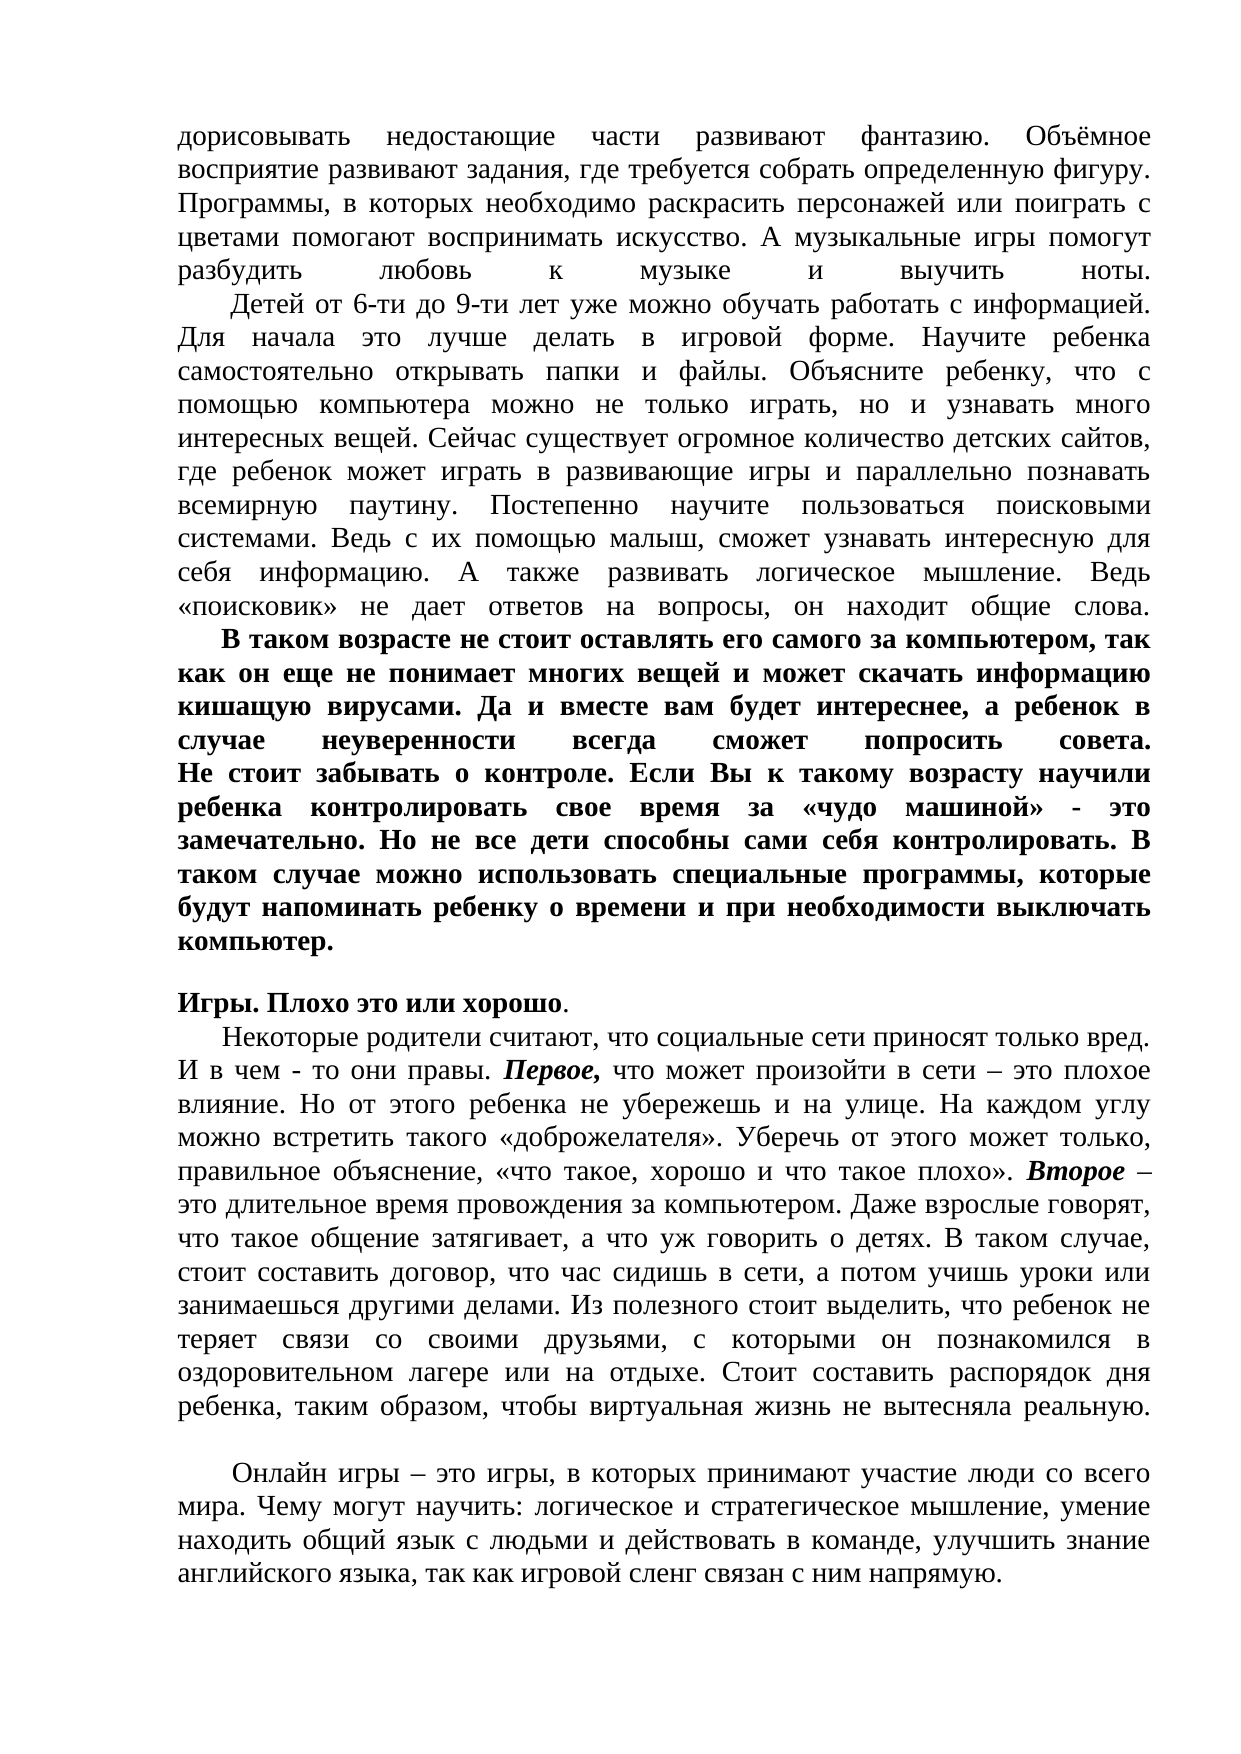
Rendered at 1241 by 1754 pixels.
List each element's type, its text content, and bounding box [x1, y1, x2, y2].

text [177, 118, 1152, 985]
text Некоторые родители считают, что социальные сети приносят только вред. И в чем - то они правы. Первое, что может произойти в сети – это плохое влияние. Но от этого ребенка не убережешь и на улице. На каждом углу можно встретить такого «доброжелателя». Уберечь от этого может только, правильное объяснение, «что такое, хорошо и что такое плохо». Второе – это длительное время провождения за компьютером. Даже взрослые говорят, что такое общение затягивает, а что уж говорить о детях. В таком случае, стоит составить договор, что час сидишь в сети, а потом учишь уроки или занимаешься другими делами. Из полезного стоит выделить, что ребенок не теряет связи со своими друзьями, с которыми он познакомился в оздоровительном лагере или на отдыхе. Стоит составить распорядок дня ребенка, таким образом, чтобы виртуальная жизнь не вытесняла реальную. Онлайн игры – это игры, в которых принимают участие люди со всего мира. Чему могут научить: логическое и стратегическое мышление, умение находить общий язык с людьми и действовать в команде, улучшить знание английского языка, так как игровой сленг связан с ним напрямую. [177, 1019, 1152, 1589]
text Игры. Плохо это или хорошо. [177, 985, 1152, 1019]
